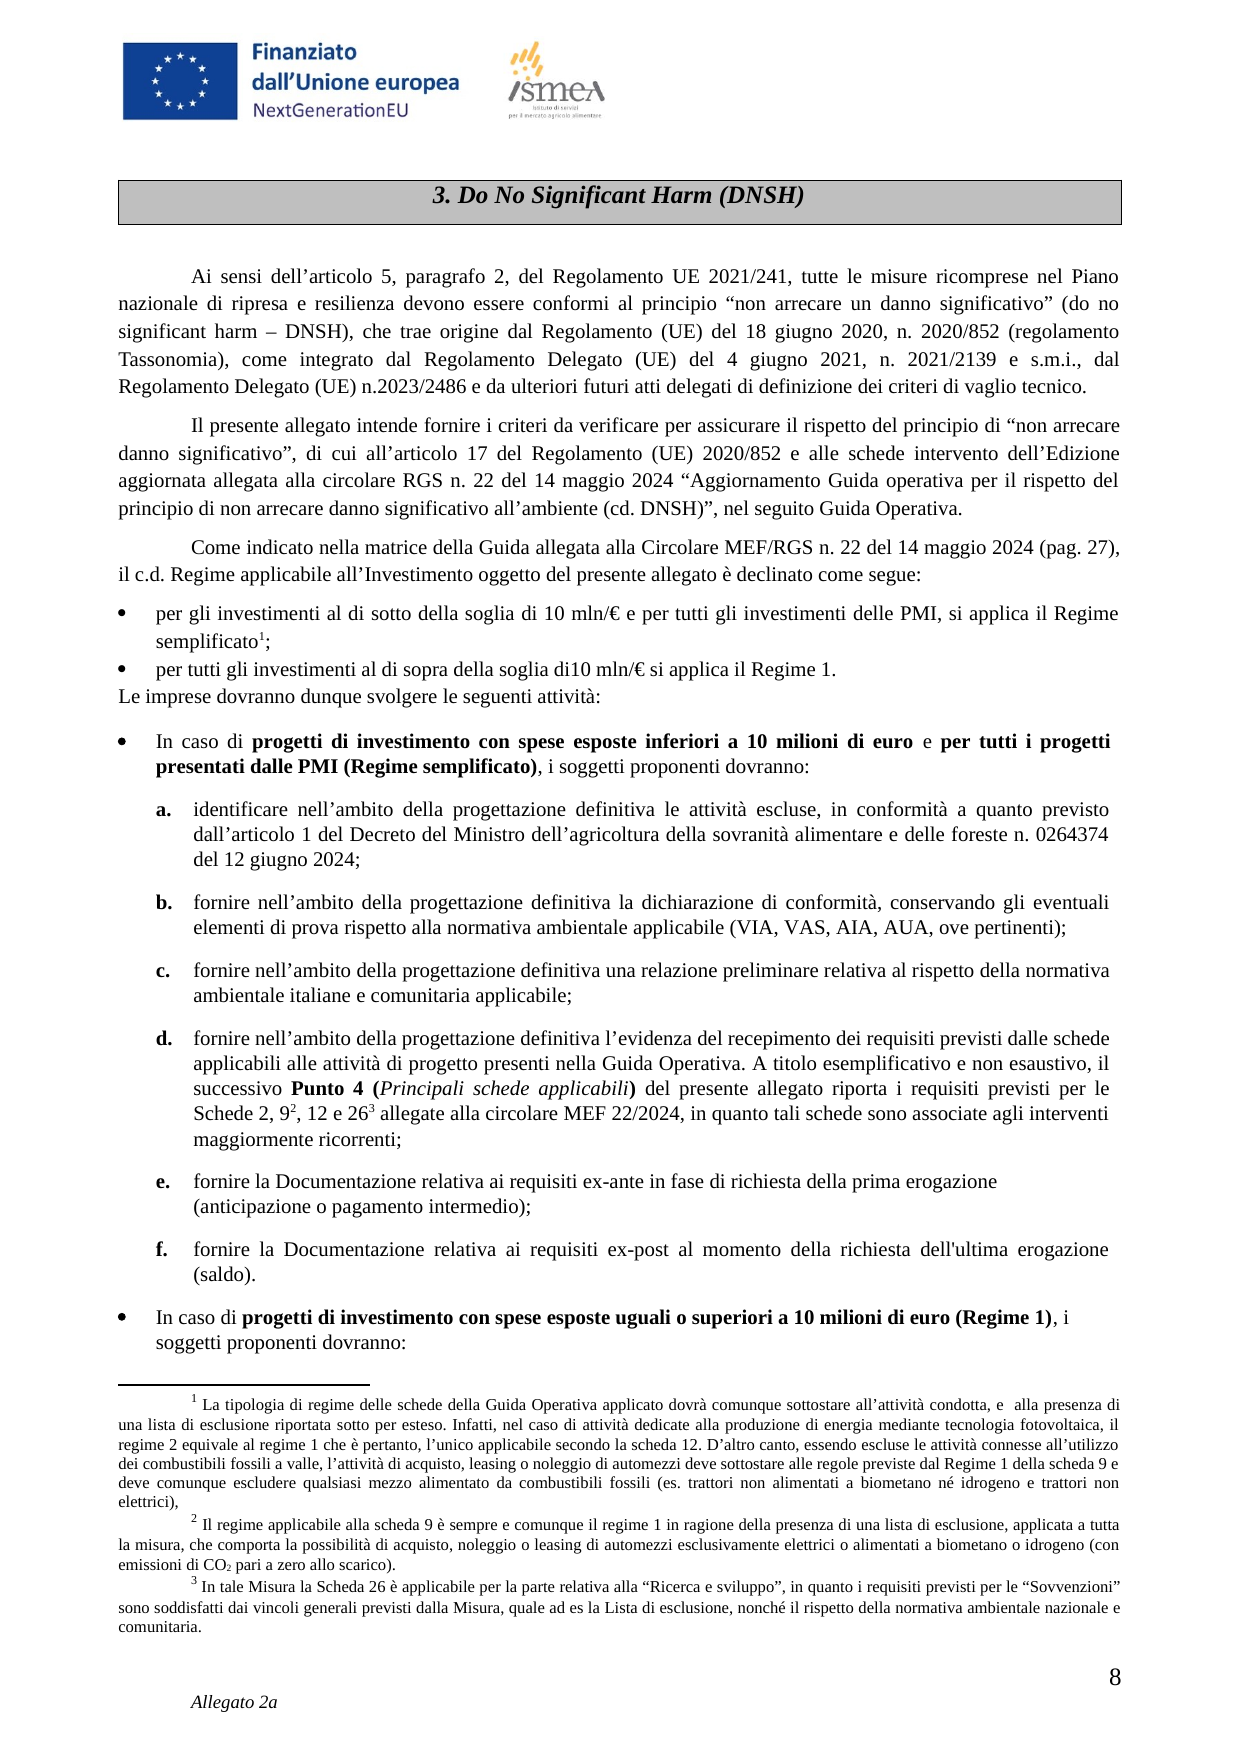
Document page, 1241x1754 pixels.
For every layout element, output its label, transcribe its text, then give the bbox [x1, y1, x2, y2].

picture [111, 33, 478, 130]
list In caso di progetti di investimento con spese esposte uguali o superiori a 10 milioni di euro (Regime 1), i soggetti proponenti dovranno: [118, 1305, 1122, 1354]
text Come indicato nella matrice della Guida allegata alla Circolare MEF/RGS n. 22 del 14 maggio 2024 (pag. 27), il c.d. Regime applicabile all’Investimento oggetto del presente allegato è declinato come segue: [118, 535, 1121, 586]
list per tutti gli investimenti al di sopra della soglia di10 mln/€ si applica il Regime 1. [118, 657, 1121, 681]
text Il presente allegato intende fornire i criteri da verificare per assicurare il rispetto del principio di “non arrecare danno significativo”, di cui all’articolo 17 del Regolamento (UE) 2020/852 e alle schede intervento dell’Edizione aggiornata allegata alla circolare RGS n. 22 del 14 maggio 2024 “Aggiornamento Guida operativa per il rispetto del principio di non arrecare danno significativo all’ambiente (cd. DNSH)”, nel seguito Guida Operativa. [118, 413, 1121, 520]
list In caso di progetti di investimento con spese esposte inferiori a 10 milioni di euro e per tutti i progetti presentati dalle PMI (Regime semplificato), i soggetti proponenti dovranno: [118, 729, 1111, 778]
text Ai sensi dell’articolo 5, paragrafo 2, del Regolamento UE 2021/241, tutte le misure ricomprese nel Piano nazionale di ripresa e resilienza devono essere conformi al principio “non arrecare un danno significativo” (do no significant harm – DNSH), che trae origine dal Regolamento (UE) del 18 giugno 2020, n. 2020/852 (regolamento Tassonomia), come integrato dal Regolamento Delegato (UE) del 4 giugno 2021, n. 2021/2139 e s.m.i., dal Regolamento Delegato (UE) n.2023/2486 e da ulteriori futuri atti delegati di definizione dei criteri di vaglio tecnico. [118, 264, 1121, 398]
list fornire nell’ambito della progettazione definitiva l’evidenza del recepimento dei requisiti previsti dalle schede applicabili alle attività di progetto presenti nella Guida Operativa. A titolo esemplificativo e non esaustivo, il successivo Punto 4 (Principali schede applicabili) del presente allegato riporta i requisiti previsti per le Schede 2, 9, 12 e 26 allegate alla circolare MEF 22/2024, in quanto tali schede sono associate agli interventi maggiormente ricorrenti; [156, 1026, 1111, 1151]
list fornire la Documentazione relativa ai requisiti ex-ante in fase di richiesta della prima erogazione (anticipazione o pagamento intermedio); [156, 1169, 1111, 1218]
table_header 3. Do No Significant Harm (DNSH) [119, 181, 1121, 224]
list fornire nell’ambito della progettazione definitiva una relazione preliminare relativa al rispetto della normativa ambientale italiane e comunitaria applicabile; [156, 958, 1111, 1007]
picture [493, 36, 620, 128]
list identificare nell’ambito della progettazione definitiva le attività escluse, in conformità a quanto previsto dall’articolo 1 del Decreto del Ministro dell’agricoltura della sovranità alimentare e delle foreste n. 0264374 del 12 giugno 2024; [156, 797, 1111, 871]
text Le imprese dovranno dunque svolgere le seguenti attività: [118, 684, 1121, 708]
list fornire la Documentazione relativa ai requisiti ex-post al momento della richiesta dell'ultima erogazione (saldo). [156, 1237, 1111, 1286]
list per gli investimenti al di sotto della soglia di 10 mln/€ e per tutti gli investimenti delle PMI, si applica il Regime semplificato; [118, 601, 1121, 653]
list fornire nell’ambito della progettazione definitiva la dichiarazione di conformità, conservando gli eventuali elementi di prova rispetto alla normativa ambientale applicabile (VIA, VAS, AIA, AUA, ove pertinenti); [156, 890, 1111, 939]
